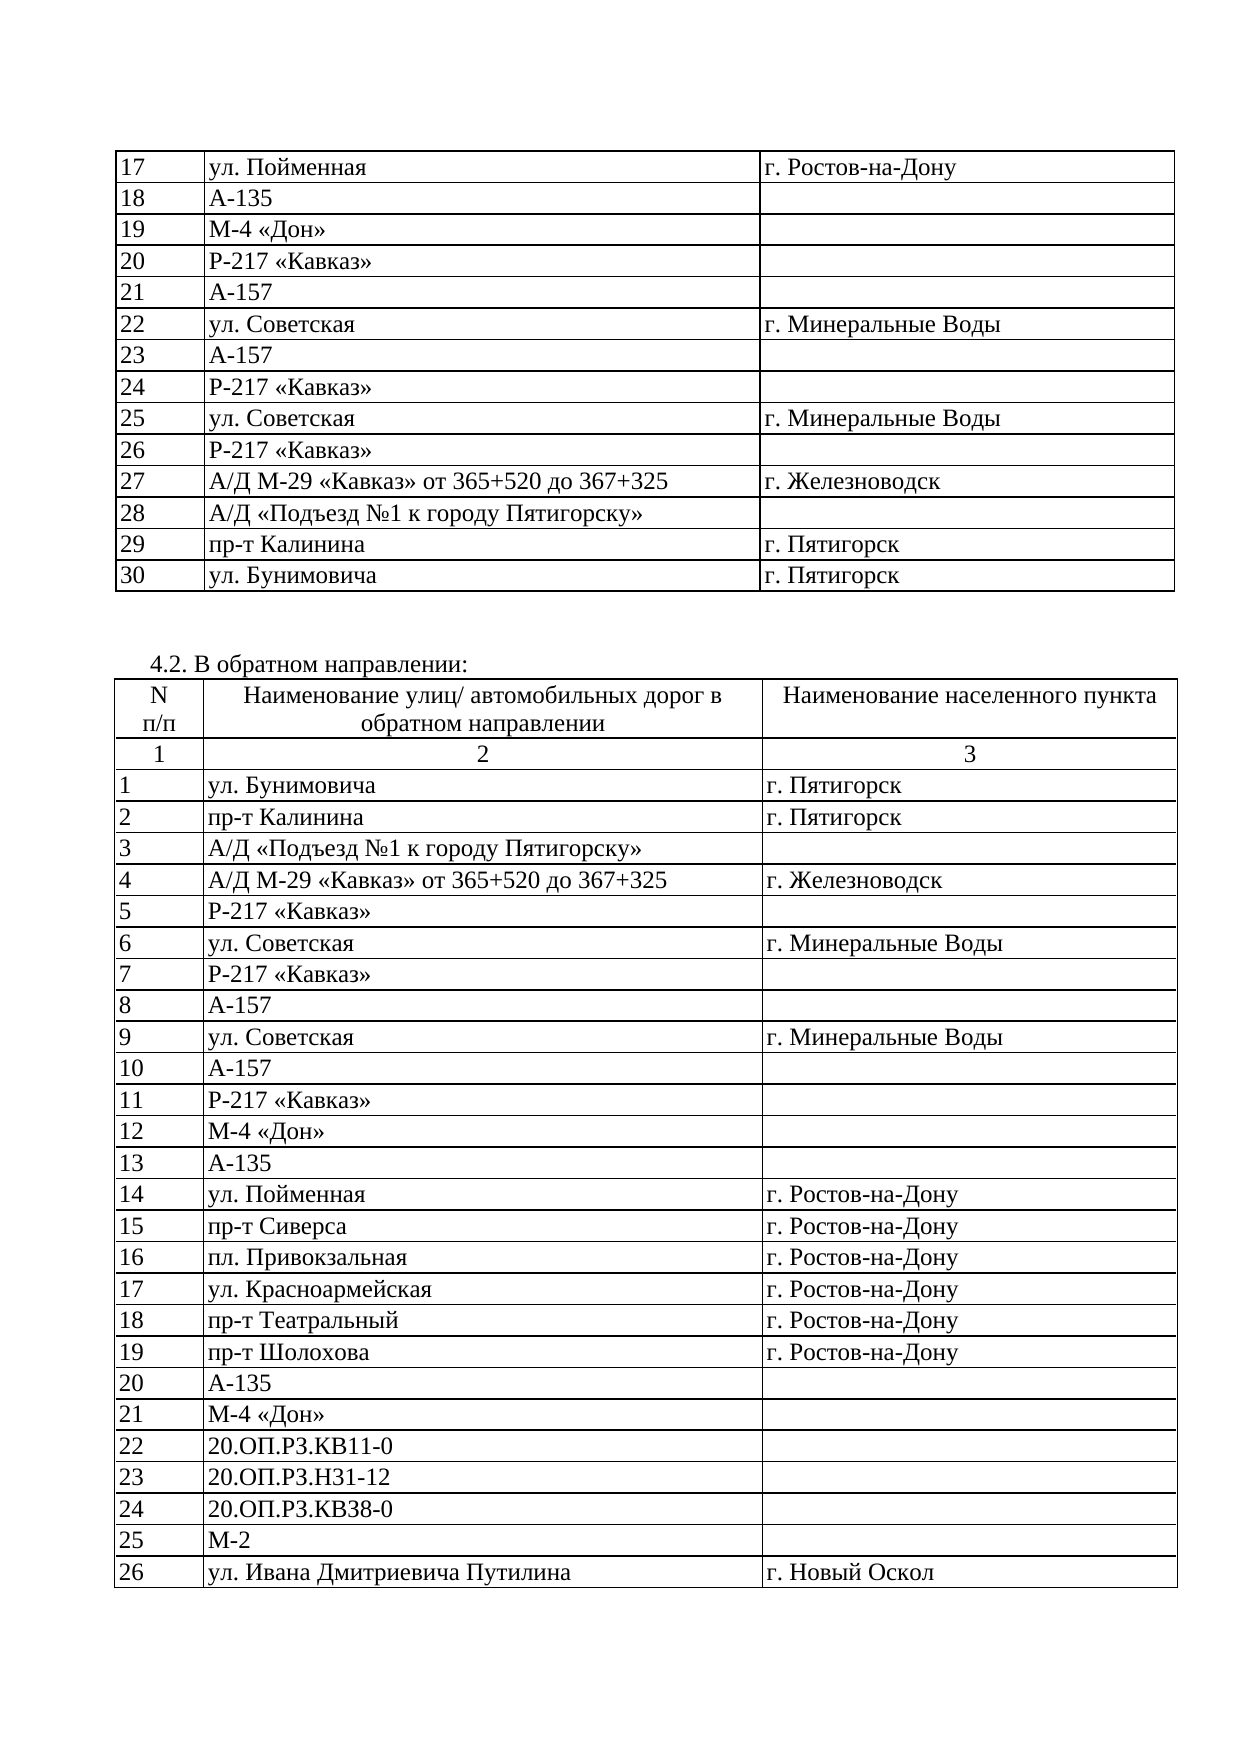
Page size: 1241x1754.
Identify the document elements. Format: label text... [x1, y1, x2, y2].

table_cell 2 [204, 739, 762, 769]
text 4.2. В обратном направлении: [150, 649, 1090, 678]
table_cell [763, 989, 1177, 1020]
table_cell 10 [115, 1053, 203, 1083]
table_cell г. Ростов-на-Дону [763, 1209, 1177, 1241]
table_cell пр-т Калинина [204, 802, 762, 832]
table_header N п/п [115, 680, 203, 737]
table_cell Р-217 «Кавказ» [204, 1085, 762, 1115]
table_cell Р-217 «Кавказ» [205, 435, 759, 464]
table_cell А/Д М-29 «Кавказ» от 365+520 до 367+325 [205, 466, 759, 496]
table_cell 29 [117, 529, 204, 559]
table_cell 24 [117, 372, 204, 402]
table_cell А/Д «Подъезд №1 к городу Пятигорску» [205, 498, 759, 527]
table_cell ул. Красноармейская [204, 1274, 762, 1303]
table_cell [761, 435, 1174, 464]
table_cell [761, 246, 1174, 276]
table_cell А-157 [204, 991, 762, 1020]
table_cell [763, 1083, 1177, 1115]
table_cell Р-217 «Кавказ» [205, 372, 759, 402]
table_cell 20.ОП.РЗ.КВ11-0 [204, 1431, 762, 1461]
table_cell [763, 1429, 1177, 1461]
table_header Наименование населенного пункта [763, 680, 1177, 737]
table_cell А/Д «Подъезд №1 к городу Пятигорску» [204, 833, 762, 863]
table_cell г. Минеральные Воды [761, 403, 1174, 433]
table_cell Р-217 «Кавказ» [204, 896, 762, 926]
table_cell 17 [117, 152, 204, 181]
table_cell г. Минеральные Воды [763, 1020, 1177, 1052]
table_cell А-135 [204, 1148, 762, 1178]
table_cell ул. Советская [205, 403, 759, 433]
table_cell [763, 1146, 1177, 1178]
table_cell 19 [117, 215, 204, 244]
table_cell 28 [117, 498, 204, 527]
table_cell 13 [115, 1147, 203, 1178]
table_cell г. Пятигорск [763, 800, 1177, 832]
table_cell ул. Пойменная [205, 152, 759, 181]
table_cell 20.ОП.РЗ.КВЗ8-0 [204, 1494, 762, 1524]
table_cell 18 [117, 183, 204, 213]
table_cell [763, 1115, 1177, 1146]
table_cell М-4 «Дон» [204, 1400, 762, 1429]
table_cell 3 [763, 737, 1177, 769]
table_cell [763, 1366, 1177, 1398]
table_cell пл. Привокзальная [204, 1242, 762, 1272]
table_cell пр-т Калинина [205, 529, 759, 559]
table_cell г. Железноводск [763, 863, 1177, 894]
table_cell 20 [117, 246, 204, 276]
table_cell пр-т Шолохова [204, 1337, 762, 1366]
table_cell 25 [117, 403, 204, 433]
table_cell 8 [115, 990, 203, 1020]
table_cell 12 [115, 1116, 203, 1146]
table_cell 19 [115, 1336, 203, 1366]
table_cell пр-т Сиверса [204, 1211, 762, 1241]
table_cell М-4 «Дон» [205, 215, 759, 244]
table_cell А-157 [205, 340, 759, 370]
table_cell г. Ростов-на-Дону [763, 1241, 1177, 1272]
table_header Наименование улиц/ автомобильных дорог в обратном направлении [204, 680, 762, 737]
table_cell [761, 277, 1174, 307]
table_cell [761, 340, 1174, 370]
table_cell [763, 1492, 1177, 1524]
table_cell г. Железноводск [761, 466, 1174, 496]
table_cell 20 [115, 1368, 203, 1398]
table_cell 21 [117, 277, 204, 307]
table_cell г. Минеральные Воды [761, 309, 1174, 339]
table_cell 22 [117, 309, 204, 339]
table_cell г. Пятигорск [761, 561, 1174, 590]
table_cell 18 [115, 1305, 203, 1335]
table_cell А-135 [204, 1368, 762, 1398]
table_cell 21 [115, 1399, 203, 1429]
table_cell г. Ростов-на-Дону [763, 1304, 1177, 1335]
table_cell [763, 1524, 1177, 1555]
table_cell 17 [115, 1273, 203, 1303]
table_cell ул. Бунимовича [205, 561, 759, 590]
table_cell 7 [115, 959, 203, 989]
table_cell ул. Пойменная [204, 1179, 762, 1209]
table_cell 16 [115, 1242, 203, 1272]
table_cell [761, 183, 1174, 213]
table_cell [763, 895, 1177, 926]
table_cell 20.ОП.РЗ.Н31-12 [204, 1462, 762, 1492]
table_cell [763, 958, 1177, 989]
table_cell 15 [115, 1210, 203, 1241]
table_cell М-4 «Дон» [204, 1116, 762, 1146]
table_cell пр-т Театральный [204, 1305, 762, 1335]
table_cell 1 [115, 738, 203, 769]
table_cell 25 [115, 1525, 203, 1555]
table_cell г. Минеральные Воды [763, 926, 1177, 957]
table_cell 2 [115, 801, 203, 832]
table_cell [761, 372, 1174, 402]
table_cell М-2 [204, 1525, 762, 1555]
table_cell 30 [117, 561, 204, 590]
table_cell г. Пятигорск [763, 769, 1177, 800]
table_cell 3 [115, 833, 203, 863]
table_cell А/Д М-29 «Кавказ» от 365+520 до 367+325 [204, 865, 762, 894]
table_cell 26 [115, 1556, 203, 1587]
table_cell [763, 832, 1177, 863]
table_cell 5 [115, 896, 203, 926]
table_cell ул. Советская [204, 1022, 762, 1052]
table_cell [763, 1398, 1177, 1429]
table_cell А-157 [204, 1053, 762, 1083]
table_cell [761, 498, 1174, 527]
table_cell ул. Бунимовича [204, 770, 762, 800]
table_cell г. Ростов-на-Дону [763, 1335, 1177, 1366]
table_cell [763, 1052, 1177, 1083]
table_cell ул. Ивана Дмитриевича Путилина [204, 1557, 762, 1587]
table_cell г. Ростов-на-Дону [763, 1178, 1177, 1209]
table_cell 14 [115, 1179, 203, 1209]
table_cell ул. Советская [204, 928, 762, 957]
table_cell ул. Советская [205, 309, 759, 339]
table_cell г. Пятигорск [761, 529, 1174, 559]
table_cell 23 [115, 1462, 203, 1492]
table_cell 22 [115, 1430, 203, 1461]
table_cell А-157 [205, 277, 759, 307]
table_cell А-135 [205, 183, 759, 213]
table_cell [761, 215, 1174, 244]
table_cell 24 [115, 1493, 203, 1524]
table_cell 4 [115, 864, 203, 894]
table_cell Р-217 «Кавказ» [205, 246, 759, 276]
table_cell г. Ростов-на-Дону [761, 152, 1174, 181]
table_cell г. Ростов-на-Дону [763, 1272, 1177, 1303]
table_cell 1 [115, 770, 203, 800]
table_cell 26 [117, 435, 204, 464]
table_cell 23 [117, 340, 204, 370]
table_cell Р-217 «Кавказ» [204, 959, 762, 989]
table_cell 9 [115, 1021, 203, 1052]
table_cell 6 [115, 927, 203, 957]
table_cell 27 [117, 466, 204, 496]
table_cell [763, 1461, 1177, 1492]
table_cell 11 [115, 1084, 203, 1115]
table_cell г. Новый Оскол [763, 1555, 1177, 1587]
